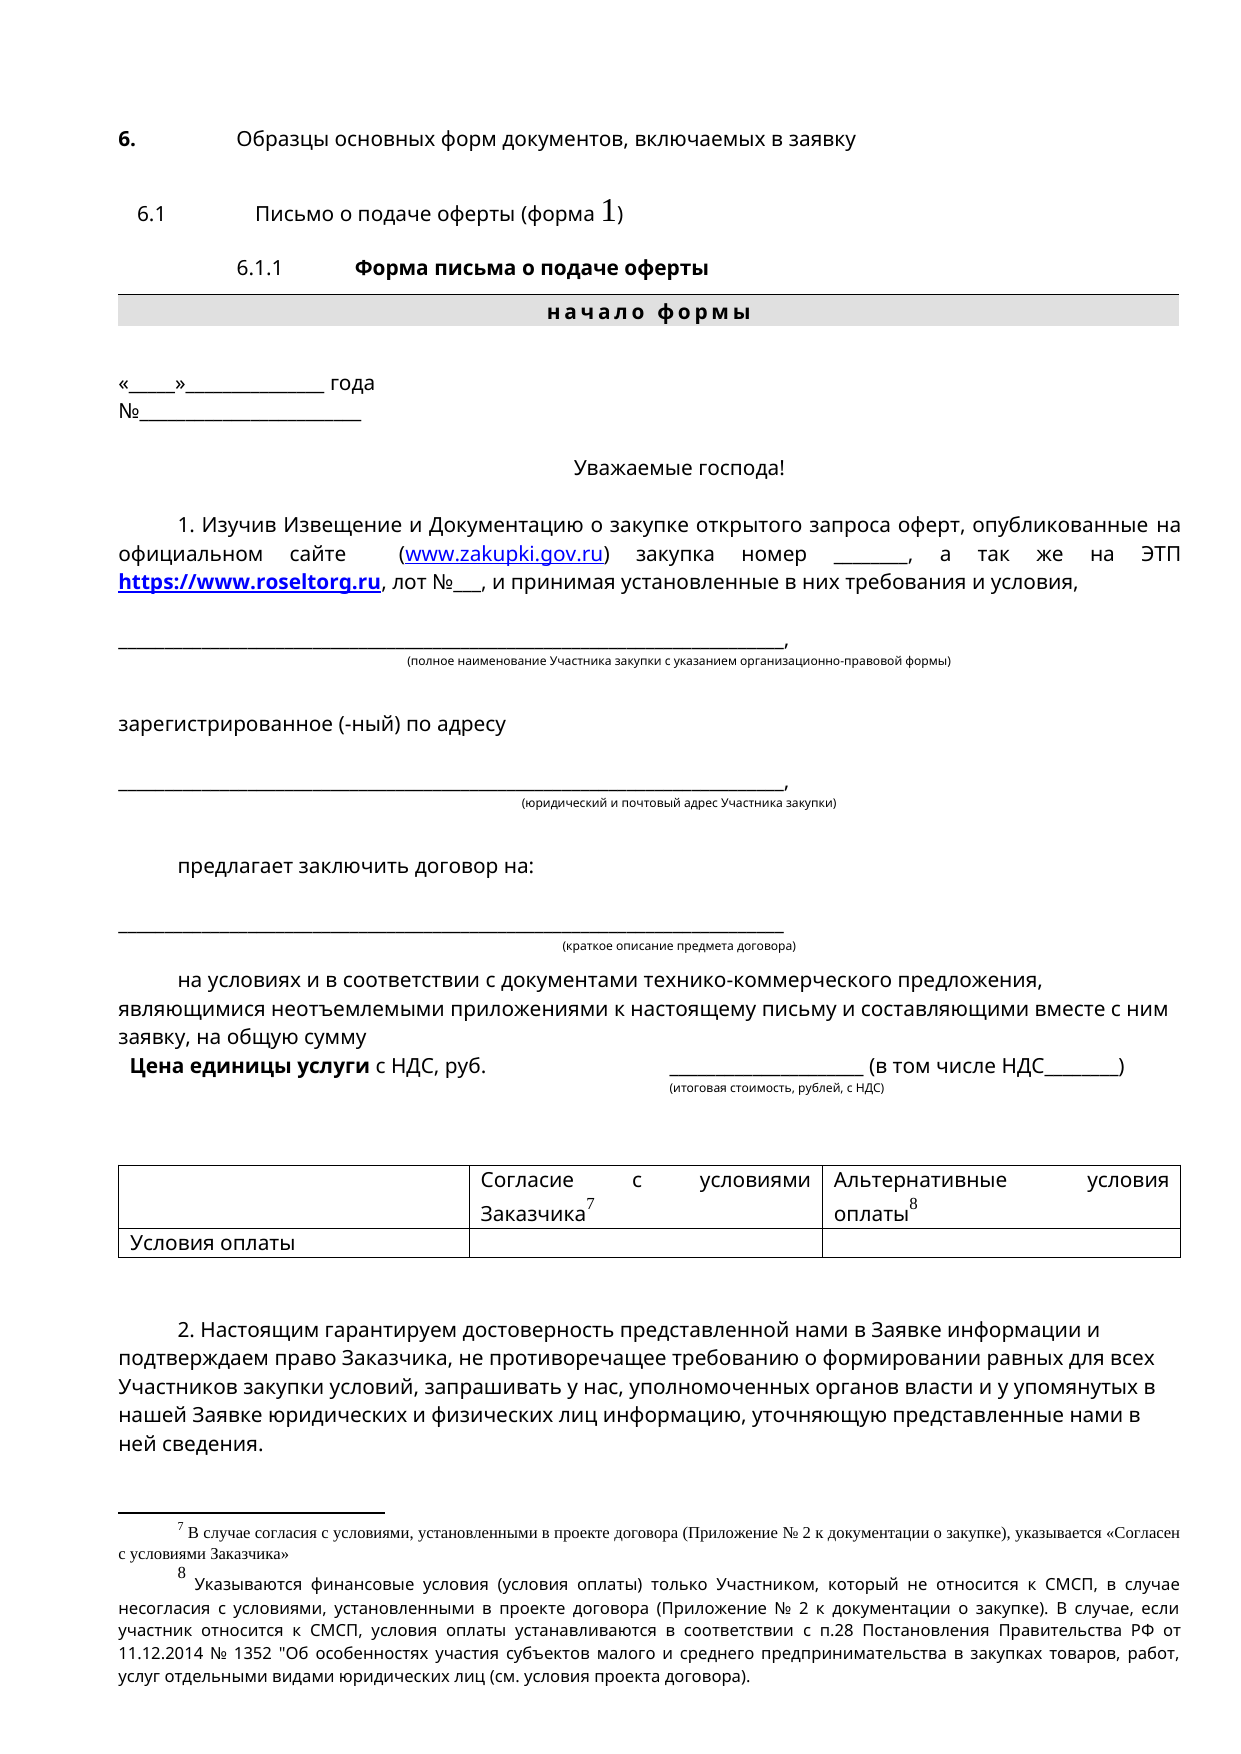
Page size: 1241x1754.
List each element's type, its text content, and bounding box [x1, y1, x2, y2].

table_cell [823, 1229, 1180, 1257]
text (полное наименование Участника закупки с указанием организационно-правовой формы) [118, 653, 1181, 681]
table_header [119, 1166, 469, 1227]
table_cell Условия оплаты [119, 1229, 469, 1257]
text (краткое описание предмета договора) [118, 937, 1181, 965]
text начало формы [118, 295, 1179, 326]
text 1. Изучив Извещение и Документацию о закупке открытого запроса оферт, опубликованные на официальном сайте (www.zakupki.gov.ru) закупка номер ________, а так же на ЭТП https://www.roseltorg.ru, лот №___, и принимая установленные в них требования и условия, [118, 510, 1181, 596]
table_cell [470, 1229, 822, 1257]
table_header Цена единицы услуги с НДС, руб. [118, 1051, 658, 1108]
text на условиях и в соответствии с документами технико-коммерческого предложения, являющимися неотъемлемыми приложениями к настоящему письму и составляющими вместе с ним заявку, на общую сумму [118, 965, 1181, 1051]
text ________________________________________________________________________, [118, 624, 1181, 653]
text №________________________ [118, 397, 635, 425]
text (юридический и почтовый адрес Участника закупки) [118, 795, 1181, 823]
text ________________________________________________________________________ [118, 908, 1181, 937]
table_header _____________________ (в том числе НДС________) (итоговая стоимость, рублей, с НДС) [658, 1051, 1198, 1108]
text ________________________________________________________________________, [118, 766, 1181, 795]
text 2. Настоящим гарантируем достоверность представленной нами в Заявке информации и подтверждаем право Заказчика, не противоречащее требованию о формировании равных для всех Участников закупки условий, запрашивать у нас, уполномоченных органов власти и у упомянутых в нашей Заявке юридических и физических лиц информацию, уточняющую представленные нами в ней сведения. [118, 1315, 1181, 1457]
subtitle Письмо о подаче оферты (форма 1) [137, 190, 1181, 228]
list Форма письма о подаче оферты [236, 253, 1181, 282]
text «_____»_______________ года [118, 368, 635, 397]
text Уважаемые господа! [118, 453, 1181, 482]
table_header Альтернативные условия оплаты [823, 1166, 1180, 1227]
table_header Согласие с условиями Заказчика [470, 1166, 822, 1227]
text предлагает заключить договор на: [118, 852, 1181, 880]
text зарегистрированное (-ный) по адресу [118, 709, 1181, 738]
subtitle Образцы основных форм документов, включаемых в заявку [118, 124, 1181, 152]
